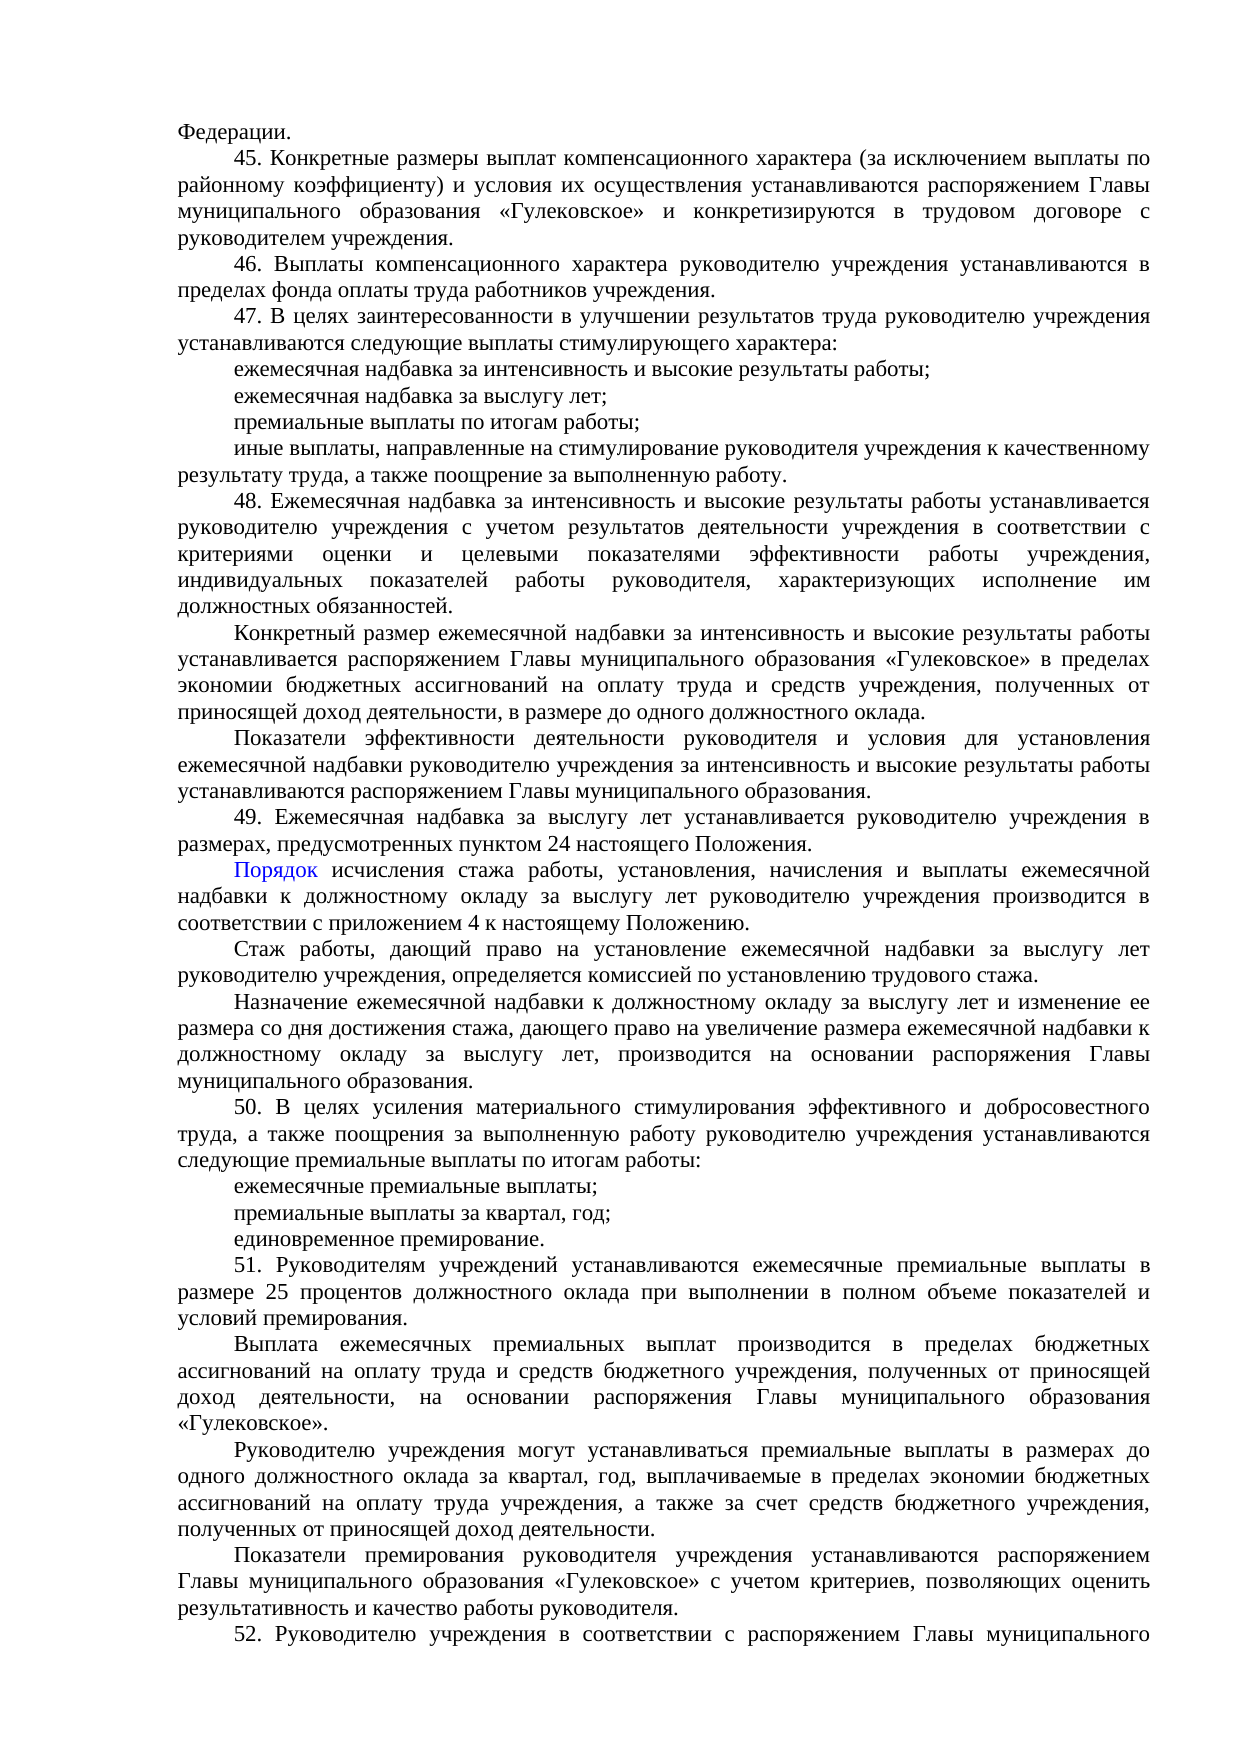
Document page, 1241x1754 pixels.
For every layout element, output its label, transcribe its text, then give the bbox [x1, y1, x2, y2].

text Показатели премирования руководителя учреждения устанавливаются распоряжением Главы муниципального образования «Гулековское» с учетом критериев, позволяющих оценить результативность и качество работы руководителя. [177, 1541, 1152, 1620]
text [177, 118, 1152, 144]
text премиальные выплаты за квартал, год; [177, 1199, 1152, 1225]
text Показатели эффективности деятельности руководителя и условия для установления ежемесячной надбавки руководителю учреждения за интенсивность и высокие результаты работы устанавливаются распоряжением Главы муниципального образования. [177, 724, 1152, 803]
text 51. Руководителям учреждений устанавливаются ежемесячные премиальные выплаты в размере 25 процентов должностного оклада при выполнении в полном объеме показателей и условий премирования. [177, 1251, 1152, 1330]
text ежемесячные премиальные выплаты; [177, 1172, 1152, 1199]
text премиальные выплаты по итогам работы; [177, 408, 1152, 434]
text Стаж работы, дающий право на установление ежемесячной надбавки за выслугу лет руководителю учреждения, определяется комиссией по установлению трудового стажа. [177, 935, 1152, 988]
text 47. В целях заинтересованности в улучшении результатов труда руководителю учреждения устанавливаются следующие выплаты стимулирующего характера: [177, 303, 1152, 355]
text 48. Ежемесячная надбавка за интенсивность и высокие результаты работы устанавливается руководителю учреждения с учетом результатов деятельности учреждения в соответствии с критериями оценки и целевыми показателями эффективности работы учреждения, индивидуальных показателей работы руководителя, характеризующих исполнение им должностных обязанностей. [177, 487, 1152, 619]
text ежемесячная надбавка за выслугу лет; [177, 382, 1152, 408]
text 46. Выплаты компенсационного характера руководителю учреждения устанавливаются в пределах фонда оплаты труда работников учреждения. [177, 250, 1152, 303]
text Конкретный размер ежемесячной надбавки за интенсивность и высокие результаты работы устанавливается распоряжением Главы муниципального образования «Гулековское» в пределах экономии бюджетных ассигнований на оплату труда и средств учреждения, полученных от приносящей доход деятельности, в размере до одного должностного оклада. [177, 619, 1152, 724]
text иные выплаты, направленные на стимулирование руководителя учреждения к качественному результату труда, а также поощрение за выполненную работу. [177, 434, 1152, 487]
text Порядок исчисления стажа работы, установления, начисления и выплаты ежемесячной надбавки к должностному окладу за выслугу лет руководителю учреждения производится в соответствии с приложением 4 к настоящему Положению. [177, 856, 1152, 935]
text единовременное премирование. [177, 1225, 1152, 1251]
text ежемесячная надбавка за интенсивность и высокие результаты работы; [177, 355, 1152, 382]
text Выплата ежемесячных премиальных выплат производится в пределах бюджетных ассигнований на оплату труда и средств бюджетного учреждения, полученных от приносящей доход деятельности, на основании распоряжения Главы муниципального образования «Гулековское». [177, 1330, 1152, 1436]
text Назначение ежемесячной надбавки к должностному окладу за выслугу лет и изменение ее размера со дня достижения стажа, дающего право на увеличение размера ежемесячной надбавки к должностному окладу за выслугу лет, производится на основании распоряжения Главы муниципального образования. [177, 988, 1152, 1093]
text 50. В целях усиления материального стимулирования эффективного и добросовестного труда, а также поощрения за выполненную работу руководителю учреждения устанавливаются следующие премиальные выплаты по итогам работы: [177, 1093, 1152, 1172]
text 49. Ежемесячная надбавка за выслугу лет устанавливается руководителю учреждения в размерах, предусмотренных пунктом 24 настоящего Положения. [177, 803, 1152, 856]
text 45. Конкретные размеры выплат компенсационного характера (за исключением выплаты по районному коэффициенту) и условия их осуществления устанавливаются распоряжением Главы муниципального образования «Гулековское» и конкретизируются в трудовом договоре с руководителем учреждения. [177, 144, 1152, 250]
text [177, 1620, 1152, 1647]
text Руководителю учреждения могут устанавливаться премиальные выплаты в размерах до одного должностного оклада за квартал, год, выплачиваемые в пределах экономии бюджетных ассигнований на оплату труда учреждения, а также за счет средств бюджетного учреждения, полученных от приносящей доход деятельности. [177, 1436, 1152, 1541]
